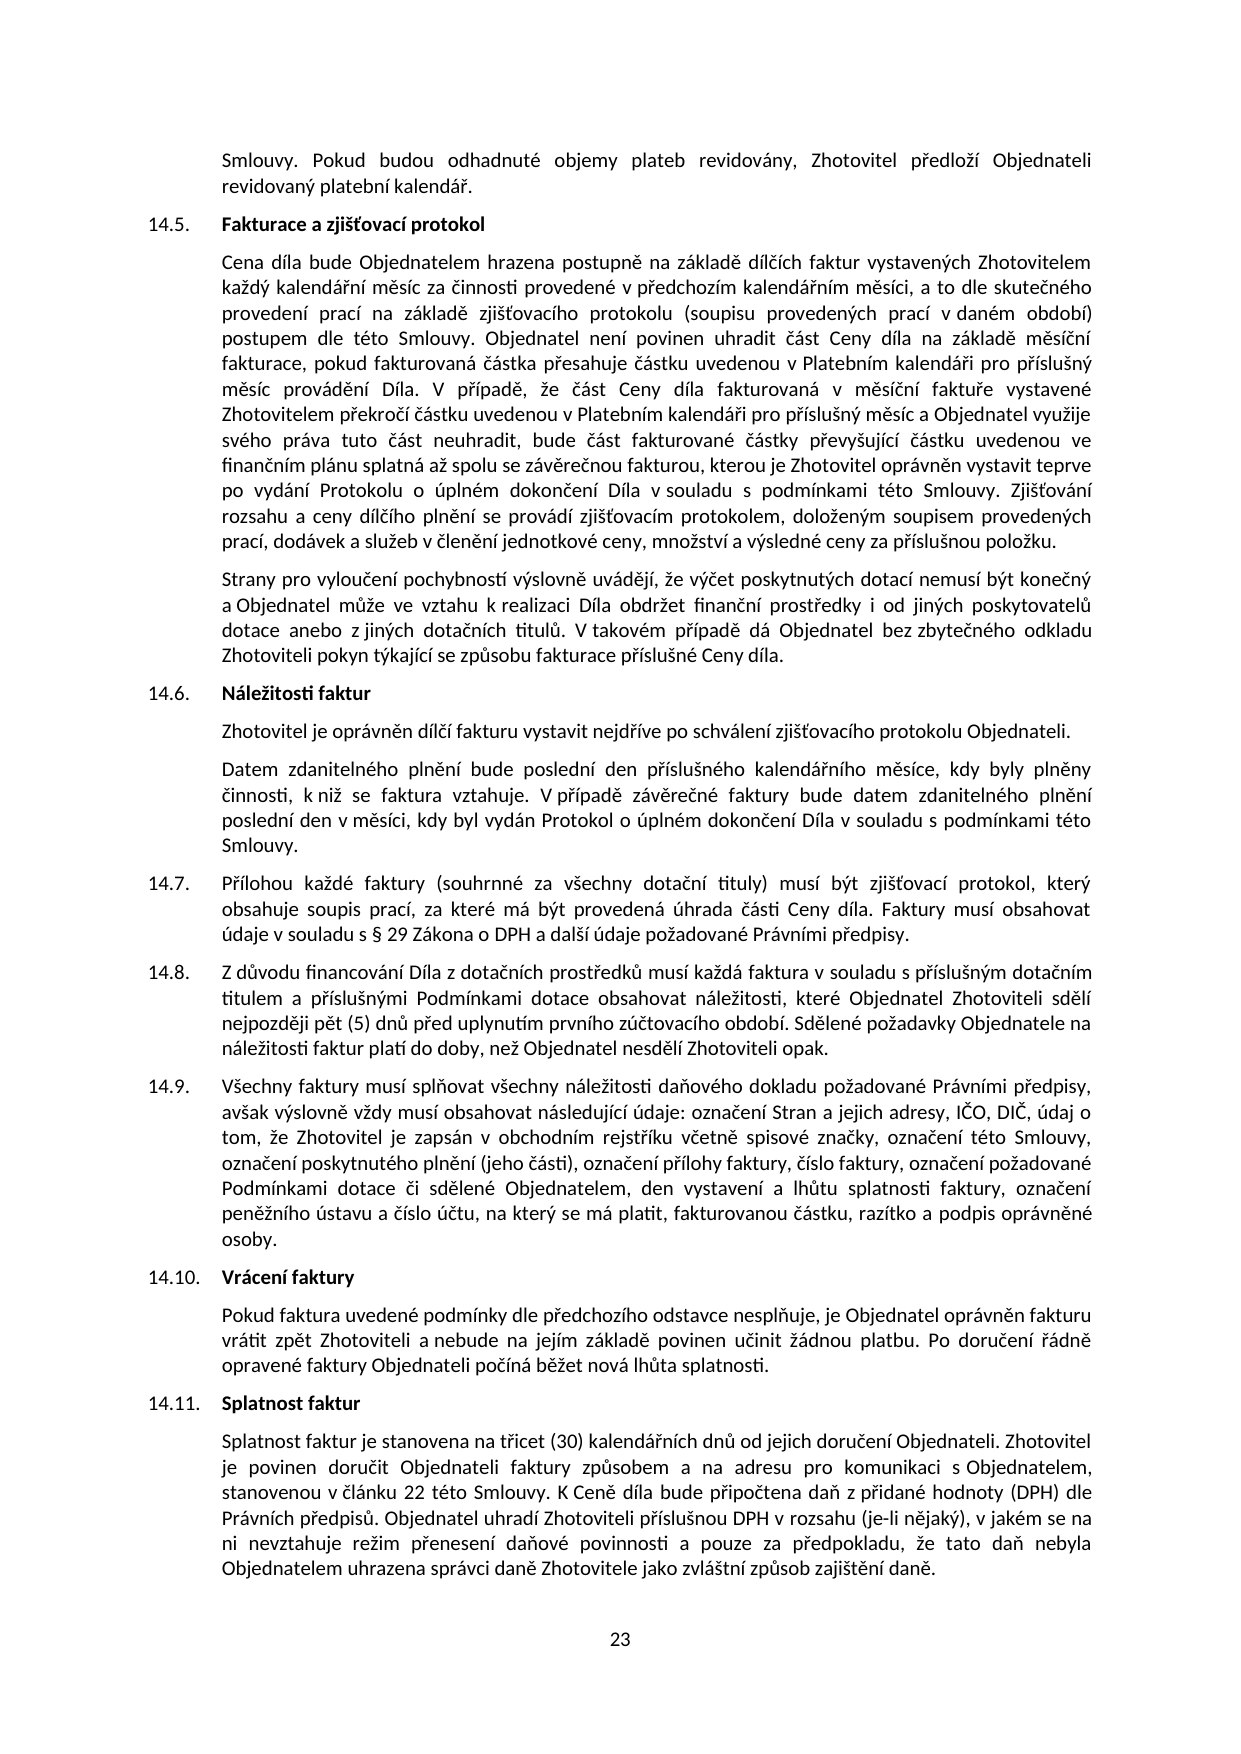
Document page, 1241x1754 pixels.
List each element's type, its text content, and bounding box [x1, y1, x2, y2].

subtitle Cena díla bude Objednatelem hrazena postupně na základě dílčích faktur vystavených Zhotovitelem každý kalendářní měsíc za činnosti provedené v předchozím kalendářním měsíci, a to dle skutečného provedení prací na základě zjišťovacího protokolu (soupisu provedených prací v daném období) postupem dle této Smlouvy. Objednatel není povinen uhradit část Ceny díla na základě měsíční fakturace, pokud fakturovaná částka přesahuje částku uvedenou v Platebním kalendáři pro příslušný měsíc provádění Díla. V případě, že část Ceny díla fakturovaná v měsíční faktuře vystavené Zhotovitelem překročí částku uvedenou v Platebním kalendáři pro příslušný měsíc a Objednatel využije svého práva tuto část neuhradit, bude část fakturované částky převyšující částku uvedenou ve finančním plánu splatná až spolu se závěrečnou fakturou, kterou je Zhotovitel oprávněn vystavit teprve po vydání Protokolu o úplném dokončení Díla v souladu s podmínkami této Smlouvy. Zjišťování rozsahu a ceny dílčího plnění se provádí zjišťovacím protokolem, doloženým soupisem provedených prací, dodávek a služeb v členění jednotkové ceny, množství a výsledné ceny za příslušnou položku. [222, 249, 1092, 554]
subtitle Přílohou každé faktury (souhrnné za všechny dotační tituly) musí být zjišťovací protokol, který obsahuje soupis prací, za které má být provedená úhrada části Ceny díla. Faktury musí obsahovat údaje v souladu s § 29 Zákona o DPH a další údaje požadované Právními předpisy. [148, 871, 1092, 947]
subtitle Vrácení faktury [148, 1264, 1092, 1289]
subtitle Z důvodu financování Díla z dotačních prostředků musí každá faktura v souladu s příslušným dotačním titulem a příslušnými Podmínkami dotace obsahovat náležitosti, které Objednatel Zhotoviteli sdělí nejpozději pět (5) dnů před uplynutím prvního zúčtovacího období. Sdělené požadavky Objednatele na náležitosti faktur platí do doby, než Objednatel nesdělí Zhotoviteli opak. [148, 959, 1092, 1061]
subtitle Pokud faktura uvedené podmínky dle předchozího odstavce nesplňuje, je Objednatel oprávněn fakturu vrátit zpět Zhotoviteli a nebude na jejím základě povinen učinit žádnou platbu. Po doručení řádně opravené faktury Objednateli počíná běžet nová lhůta splatnosti. [222, 1302, 1092, 1378]
subtitle Všechny faktury musí splňovat všechny náležitosti daňového dokladu požadované Právními předpisy, avšak výslovně vždy musí obsahovat následující údaje: označení Stran a jejich adresy, IČO, DIČ, údaj o tom, že Zhotovitel je zapsán v obchodním rejstříku včetně spisové značky, označení této Smlouvy, označení poskytnutého plnění (jeho části), označení přílohy faktury, číslo faktury, označení požadované Podmínkami dotace či sdělené Objednatelem, den vystavení a lhůtu splatnosti faktury, označení peněžního ústavu a číslo účtu, na který se má platit, fakturovanou částku, razítko a podpis oprávněné osoby. [148, 1073, 1092, 1251]
subtitle Splatnost faktur je stanovena na třicet (30) kalendářních dnů od jejich doručení Objednateli. Zhotovitel je povinen doručit Objednateli faktury způsobem a na adresu pro komunikaci s Objednatelem, stanovenou v článku 22 této Smlouvy. K Ceně díla bude připočtena daň z přidané hodnoty (DPH) dle Právních předpisů. Objednatel uhradí Zhotoviteli příslušnou DPH v rozsahu (je-li nějaký), v jakém se na ni nevztahuje režim přenesení daňové povinnosti a pouze za předpokladu, že tato daň nebyla Objednatelem uhrazena správci daně Zhotovitele jako zvláštní způsob zajištění daně. [222, 1428, 1092, 1581]
text Strany pro vyloučení pochybností výslovně uvádějí, že výčet poskytnutých dotací nemusí být konečný a Objednatel může ve vztahu k realizaci Díla obdržet finanční prostředky i od jiných poskytovatelů dotace anebo z jiných dotačních titulů. V takovém případě dá Objednatel bez zbytečného odkladu Zhotoviteli pokyn týkající se způsobu fakturace příslušné Ceny díla. [222, 566, 1092, 668]
subtitle Datem zdanitelného plnění bude poslední den příslušného kalendářního měsíce, kdy byly plněny činnosti, k niž se faktura vztahuje. V případě závěrečné faktury bude datem zdanitelného plnění poslední den v měsíci, kdy byl vydán Protokol o úplném dokončení Díla v souladu s podmínkami této Smlouvy. [222, 756, 1092, 858]
subtitle Fakturace a zjišťovací protokol [148, 211, 1092, 236]
subtitle Zhotovitel je oprávněn dílčí fakturu vystavit nejdříve po schválení zjišťovacího protokolu Objednateli. [222, 718, 1092, 744]
subtitle Splatnost faktur [148, 1391, 1092, 1416]
subtitle Náležitosti faktur [148, 681, 1092, 706]
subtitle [222, 148, 1092, 198]
